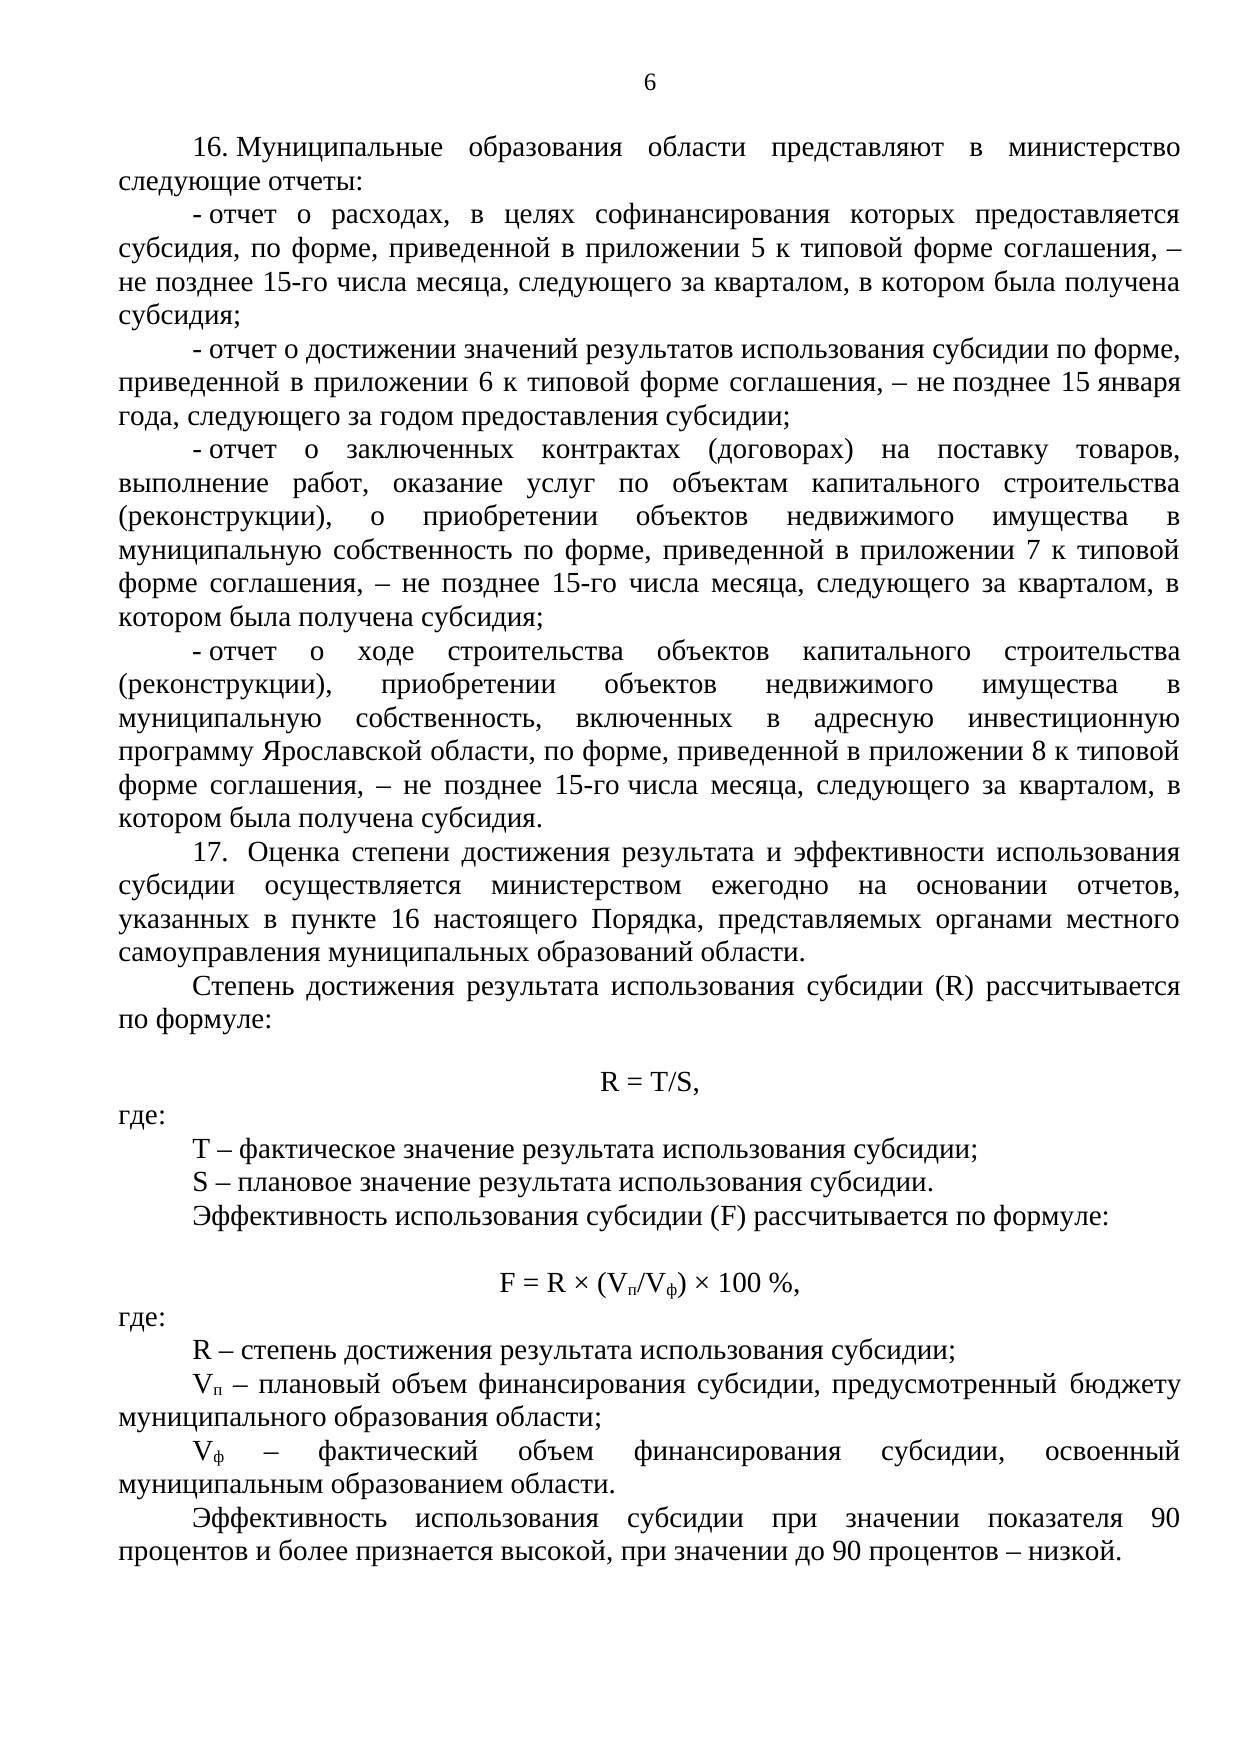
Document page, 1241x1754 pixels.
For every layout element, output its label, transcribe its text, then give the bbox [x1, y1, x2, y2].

text - отчет о заключенных контрактах (договорах) на поставку товаров, выполнение работ, оказание услуг по объектам капитального строительства (реконструкции), о приобретении объектов недвижимого имущества в муниципальную собственность по форме, приведенной в приложении 7 к типовой форме соглашения, – не позднее 15-го числа месяца, следующего за кварталом, в котором была получена субсидия; [118, 431, 1181, 633]
text - отчет о расходах, в целях софинансирования которых предоставляется субсидия, по форме, приведенной в приложении 5 к типовой форме соглашения, – не позднее 15-го числа месяца, следующего за кварталом, в котором была получена субсидия; [118, 197, 1181, 331]
text - отчет о достижении значений результатов использования субсидии по форме, приведенной в приложении 6 к типовой форме соглашения, – не позднее 15 января года, следующего за годом предоставления субсидии; [118, 331, 1181, 431]
text Эффективность использования субсидии при значении показателя 90 процентов и более признается высокой, при значении до 90 процентов – низкой. [118, 1500, 1181, 1567]
text R = T/S, [118, 1064, 1181, 1097]
text где: [118, 1299, 1181, 1332]
text где: [118, 1097, 1181, 1131]
text Vп – плановый объем финансирования субсидии, предусмотренный бюджету муниципального образования области; [118, 1366, 1181, 1433]
text Vф – фактический объем финансирования субсидии, освоенный муниципальным образованием области. [118, 1433, 1181, 1500]
text 17. Оценка степени достижения результата и эффективности использования субсидии осуществляется министерством ежегодно на основании отчетов, указанных в пункте 16 настоящего Порядка, представляемых органами местного самоуправления муниципальных образований области. [118, 834, 1181, 968]
text T – фактическое значение результата использования субсидии; [118, 1131, 1181, 1164]
text - отчет о ходе строительства объектов капитального строительства (реконструкции), приобретении объектов недвижимого имущества в муниципальную собственность, включенных в адресную инвестиционную программу Ярославской области, по форме, приведенной в приложении 8 к типовой форме соглашения, – не позднее 15-го числа месяца, следующего за кварталом, в котором была получена субсидия. [118, 633, 1181, 834]
text F = R × (Vп/Vф) × 100 %, [118, 1265, 1181, 1299]
text 16. Муниципальные образования области представляют в министерство следующие отчеты: [118, 129, 1181, 197]
text Степень достижения результата использования субсидии (R) рассчитывается по формуле: [118, 968, 1181, 1035]
text S – плановое значение результата использования субсидии. [118, 1164, 1181, 1198]
text Эффективность использования субсидии (F) рассчитывается по формуле: [118, 1198, 1181, 1232]
text R – степень достижения результата использования субсидии; [118, 1332, 1181, 1366]
